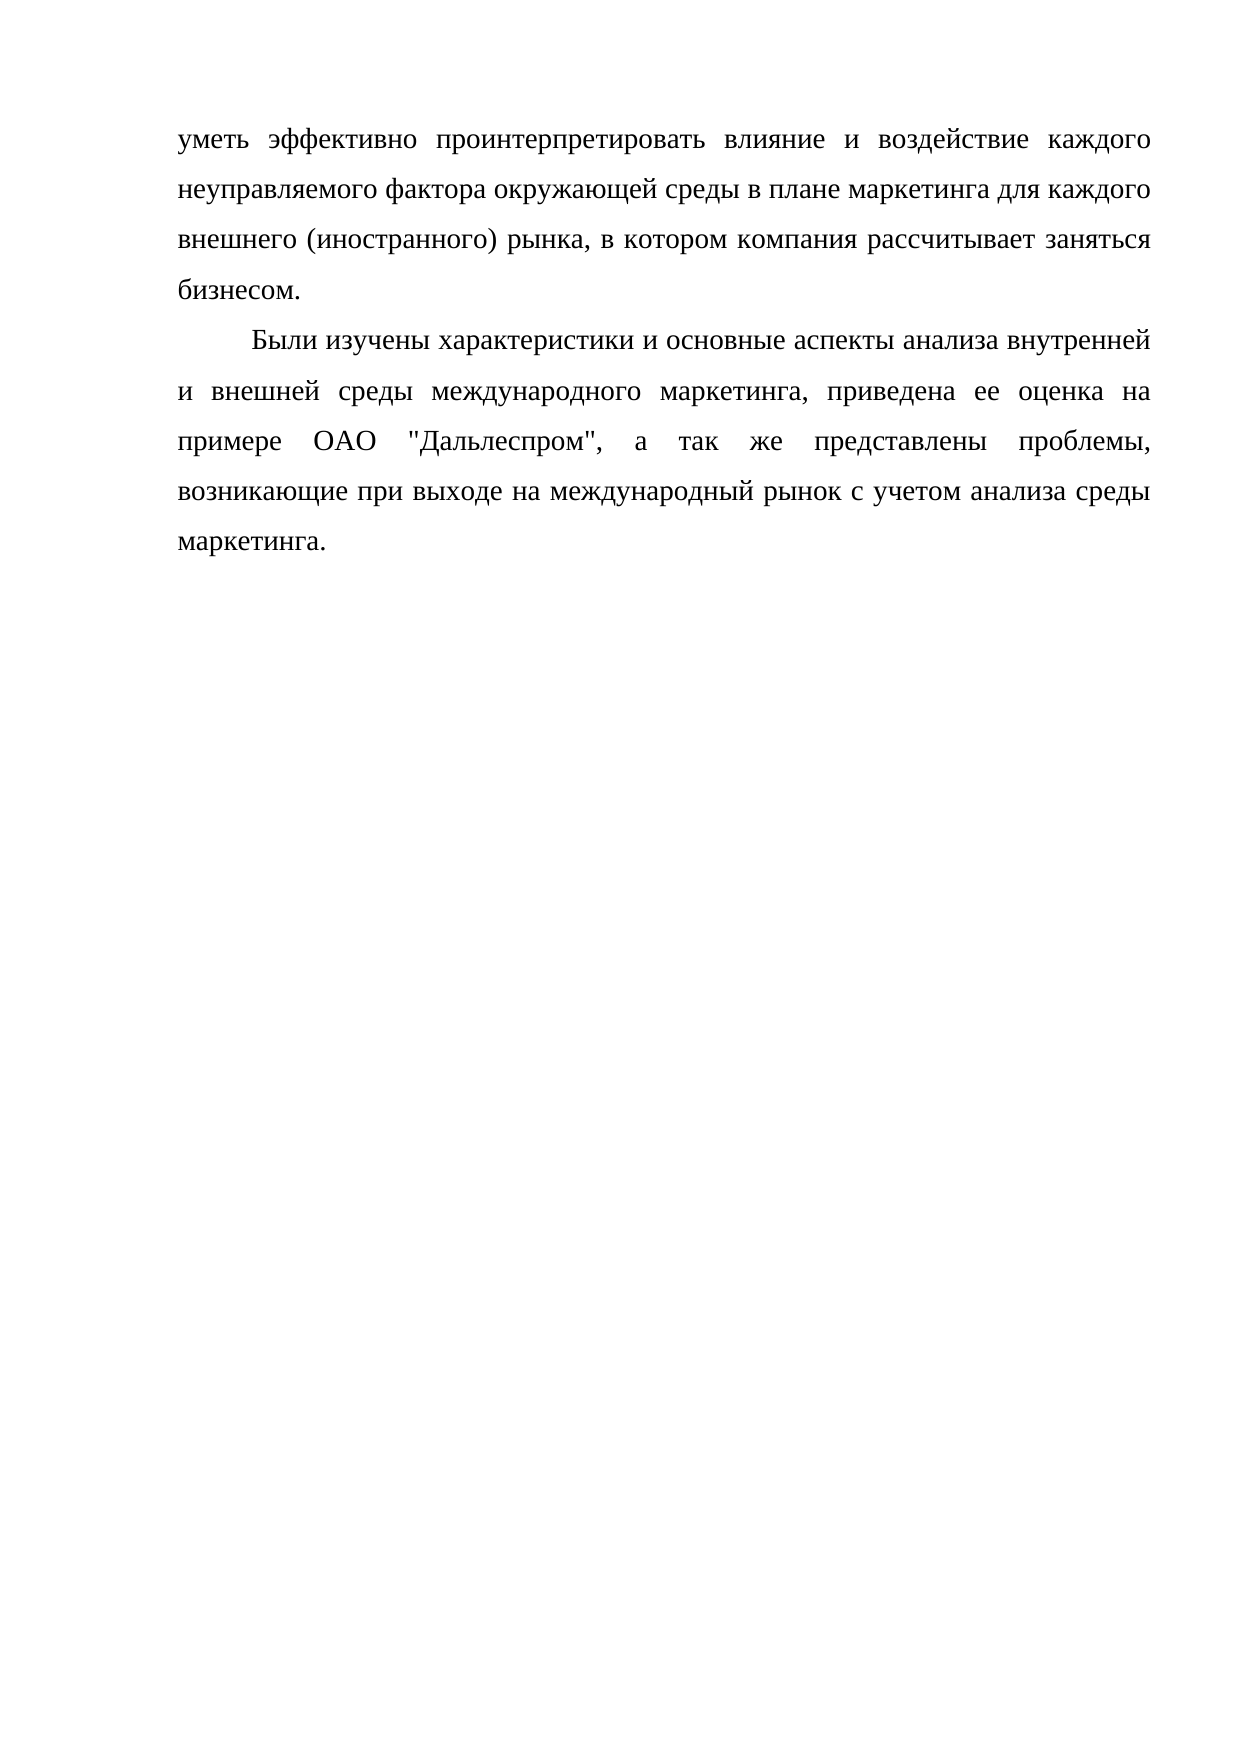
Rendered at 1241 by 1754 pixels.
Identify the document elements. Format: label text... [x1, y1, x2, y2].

text Были изучены характеристики и основные аспекты анализа внутренней и внешней среды международного маркетинга, приведена ее оценка на примере ОАО "Дальлеспром", а так же представлены проблемы, возникающие при выходе на международный рынок с учетом анализа среды маркетинга. [177, 322, 1152, 557]
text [177, 121, 1152, 306]
